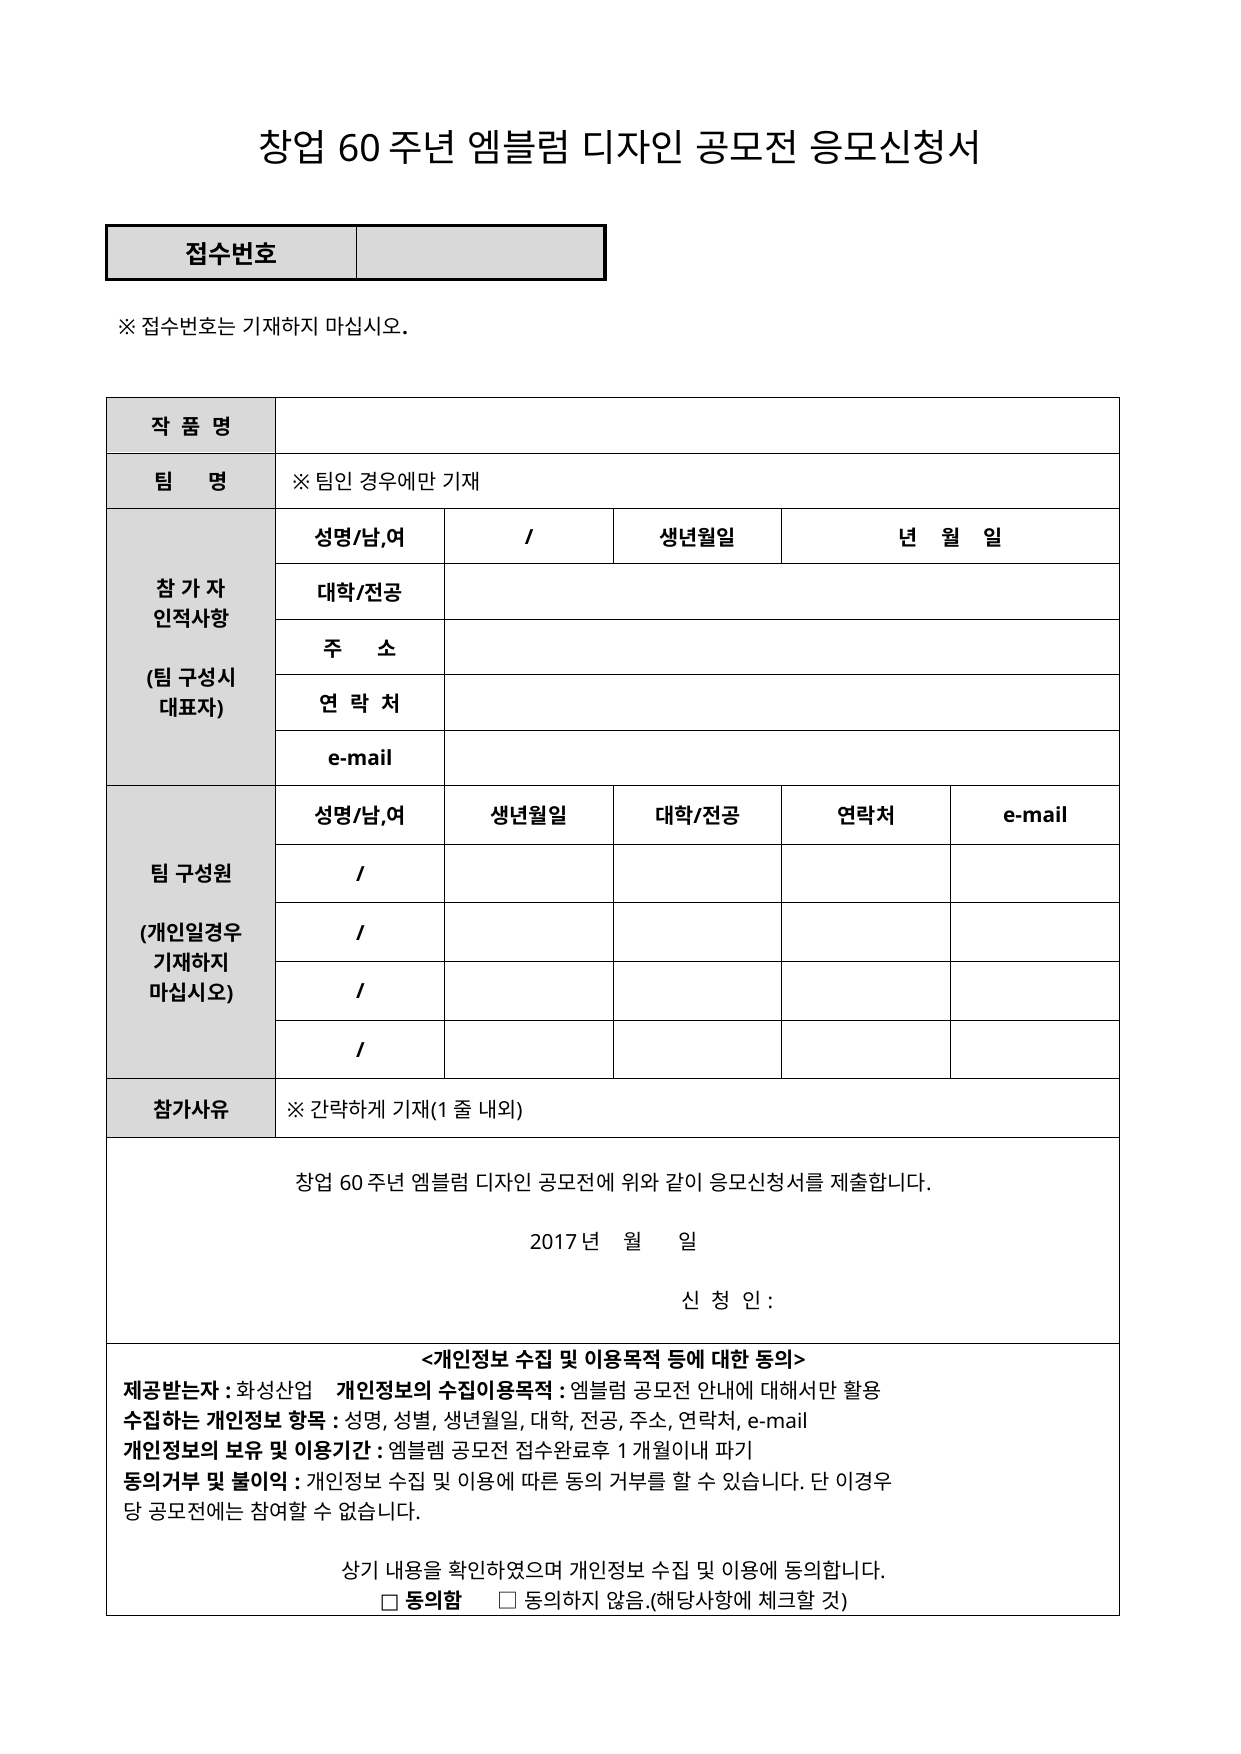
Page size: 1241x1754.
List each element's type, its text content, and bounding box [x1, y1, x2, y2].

table_cell [445, 620, 1119, 674]
table_cell 성명/남,여 [276, 509, 444, 563]
table_cell 생년월일 [614, 509, 781, 563]
table_cell 성명/남,여 [276, 786, 444, 844]
table_cell [445, 675, 1119, 729]
table_cell [951, 1021, 1119, 1078]
table_header 접수번호 [108, 227, 356, 278]
table_cell e-mail [951, 786, 1119, 844]
table_cell [951, 845, 1119, 902]
table_cell 주 소 [276, 620, 444, 674]
table_cell [445, 1021, 613, 1078]
table_cell 대학/전공 [614, 786, 781, 844]
text 창업 60주년 엠블럼 디자인 공모전 응모신청서 [118, 118, 1122, 173]
table_cell 연락처 [782, 786, 950, 844]
table_cell / [445, 509, 613, 563]
table_cell [445, 903, 613, 961]
table_cell / [276, 903, 444, 961]
table_cell [445, 845, 613, 902]
table_cell [614, 845, 781, 902]
table_cell / [276, 962, 444, 1019]
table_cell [107, 1344, 1119, 1614]
table_header [276, 398, 1119, 452]
table_cell [445, 962, 613, 1019]
table_cell 연 락 처 [276, 675, 444, 729]
table_cell 생년월일 [445, 786, 613, 844]
table_cell e-mail [276, 731, 444, 785]
table_cell [445, 731, 1119, 785]
table_cell 참 가 자 인적사항 (팀 구성시 대표자) [107, 509, 275, 785]
table_cell / [276, 1021, 444, 1078]
table_cell 대학/전공 [276, 564, 444, 619]
table_cell [614, 903, 781, 961]
table_cell 팀 구성원 (개인일경우 기재하지 마십시오) [107, 786, 275, 1078]
table_cell 년 월 일 [782, 509, 1119, 563]
table_cell [951, 903, 1119, 961]
table_cell / [276, 845, 444, 902]
table_cell [782, 1021, 950, 1078]
table_cell 창업 60주년 엠블럼 디자인 공모전에 위와 같이 응모신청서를 제출합니다. 2017년 월 일 신 청 인 : [107, 1138, 1119, 1343]
table_header 작 품 명 [107, 398, 275, 452]
table_cell 팀 명 [107, 454, 275, 508]
table_cell 참가사유 [107, 1079, 275, 1137]
table_cell [614, 1021, 781, 1078]
table_cell ※ 팀인 경우에만 기재 [276, 454, 1119, 508]
table_cell [951, 962, 1119, 1019]
table_cell [782, 903, 950, 961]
table_cell [782, 962, 950, 1019]
table_cell [782, 845, 950, 902]
table_cell [445, 564, 1119, 619]
table_cell [614, 962, 781, 1019]
table_header [357, 227, 603, 278]
text ※ 접수번호는 기재하지 마십시오. [118, 310, 1122, 340]
table_cell ※ 간략하게 기재(1줄 내외) [276, 1079, 1119, 1137]
